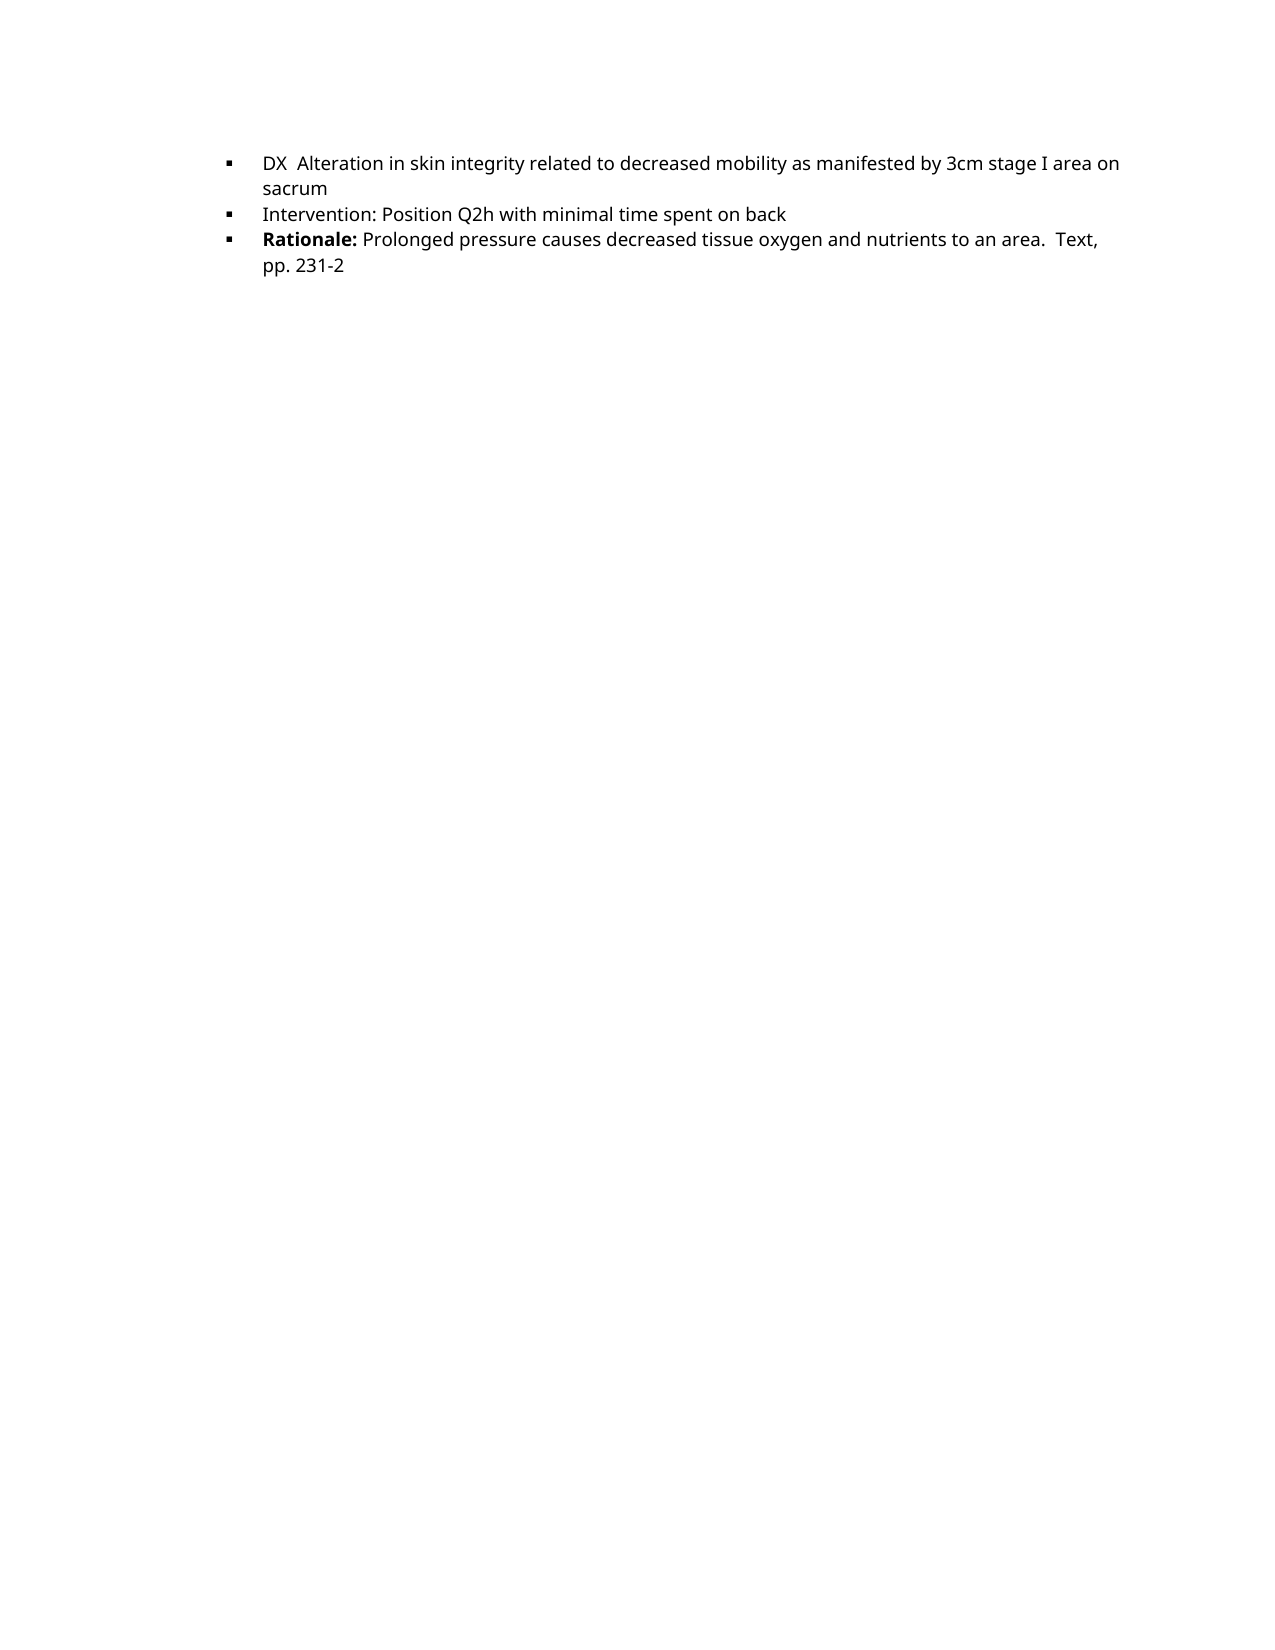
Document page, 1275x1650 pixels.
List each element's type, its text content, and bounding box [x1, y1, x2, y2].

list Intervention: Position Q2h with minimal time spent on back [225, 201, 1125, 227]
list DX Alteration in skin integrity related to decreased mobility as manifested by 3cm stage I area on sacrum [225, 150, 1125, 201]
list Rationale: Prolonged pressure causes decreased tissue oxygen and nutrients to an area. Text, pp. 231-2 [225, 227, 1125, 278]
